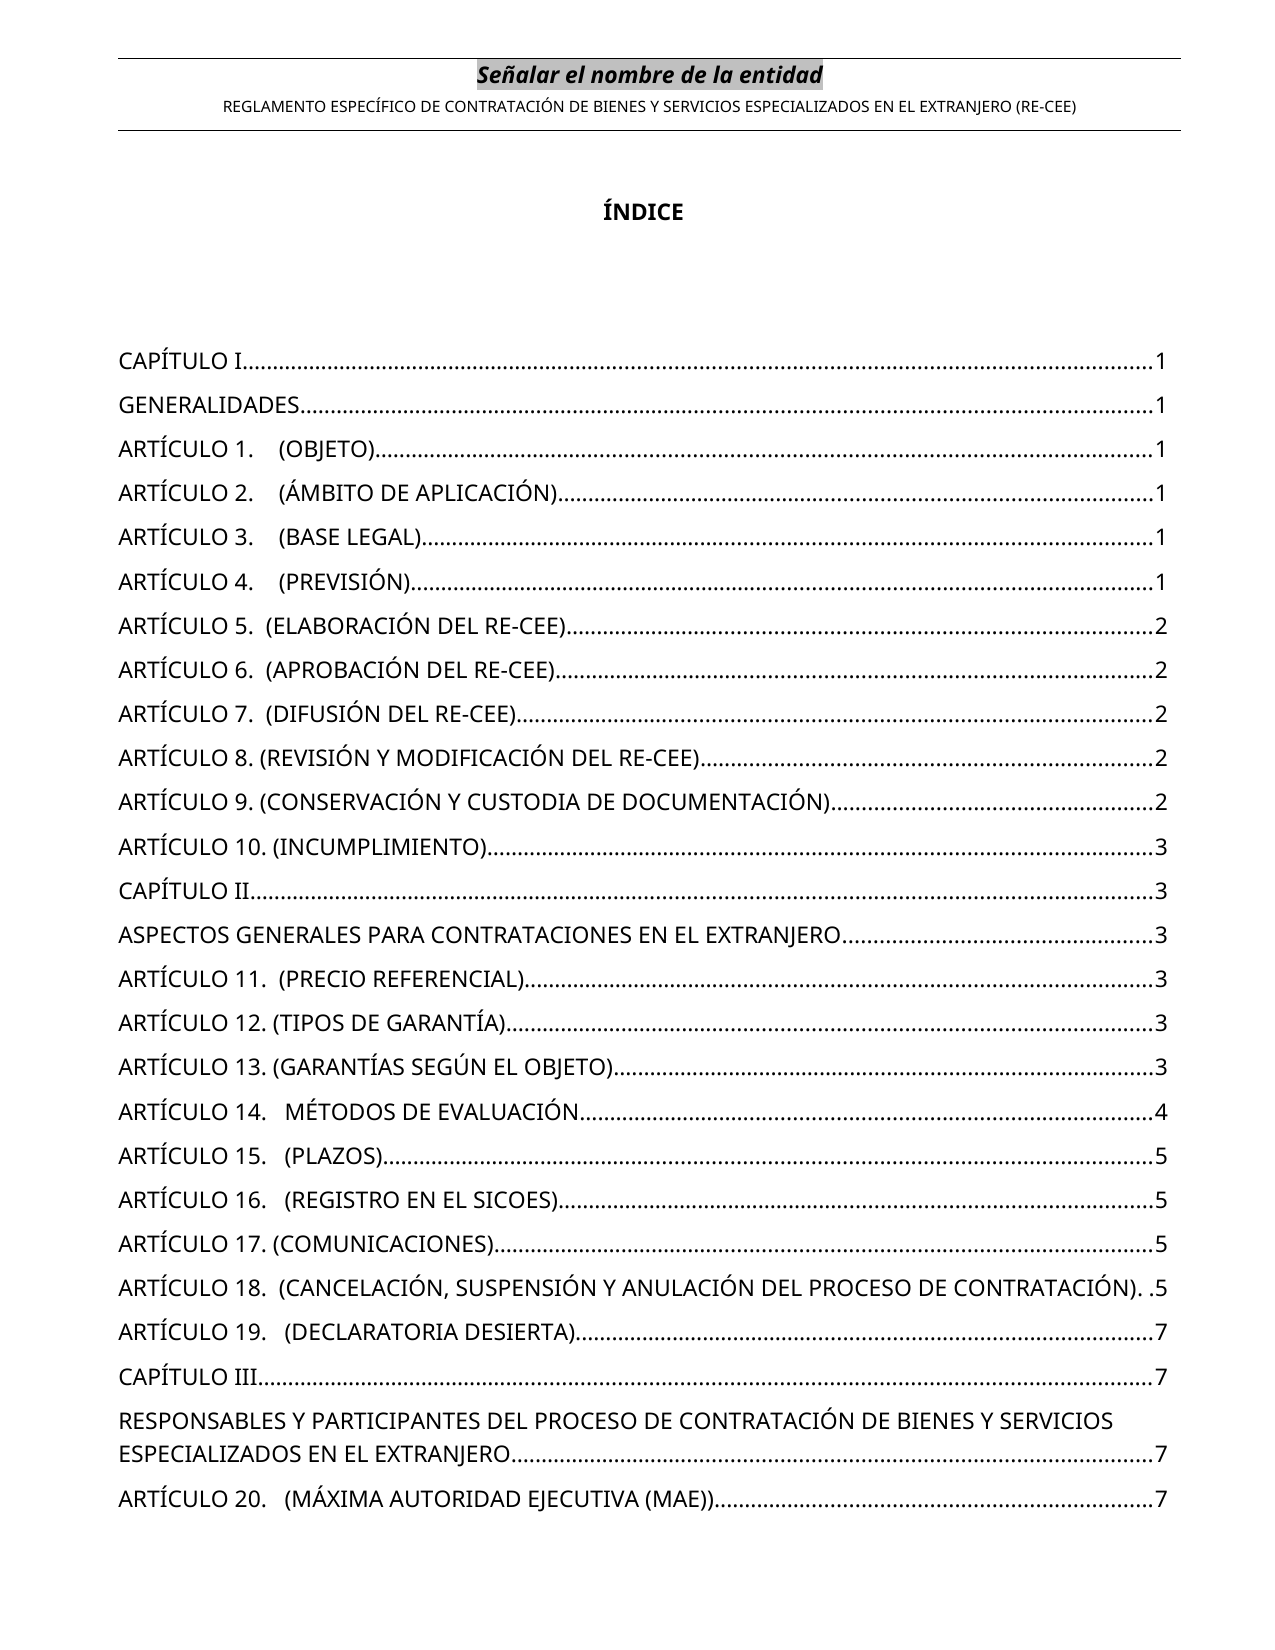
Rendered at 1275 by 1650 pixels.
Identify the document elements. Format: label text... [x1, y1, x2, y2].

text ÍNDICE [118, 196, 1169, 227]
